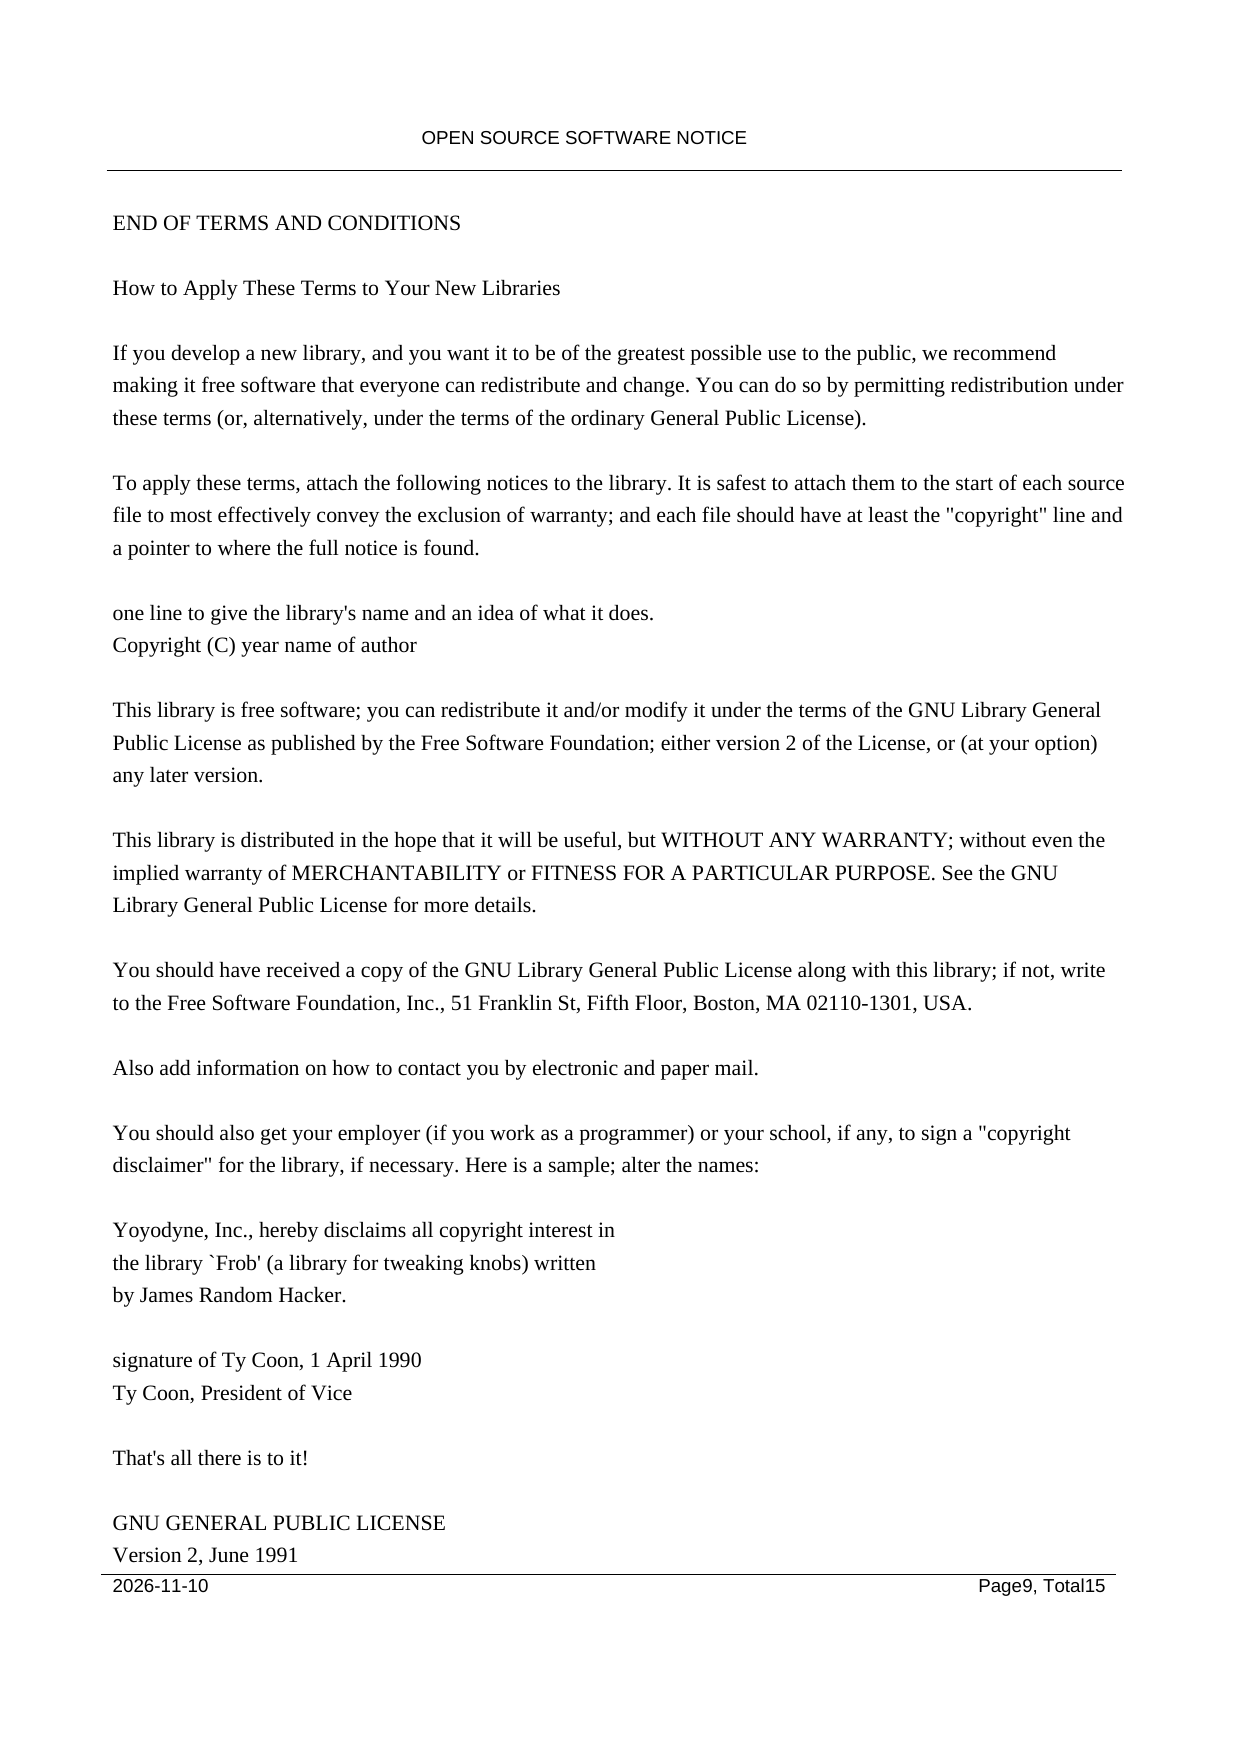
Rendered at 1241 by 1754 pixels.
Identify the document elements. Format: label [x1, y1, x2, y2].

text [112, 206, 1128, 1571]
